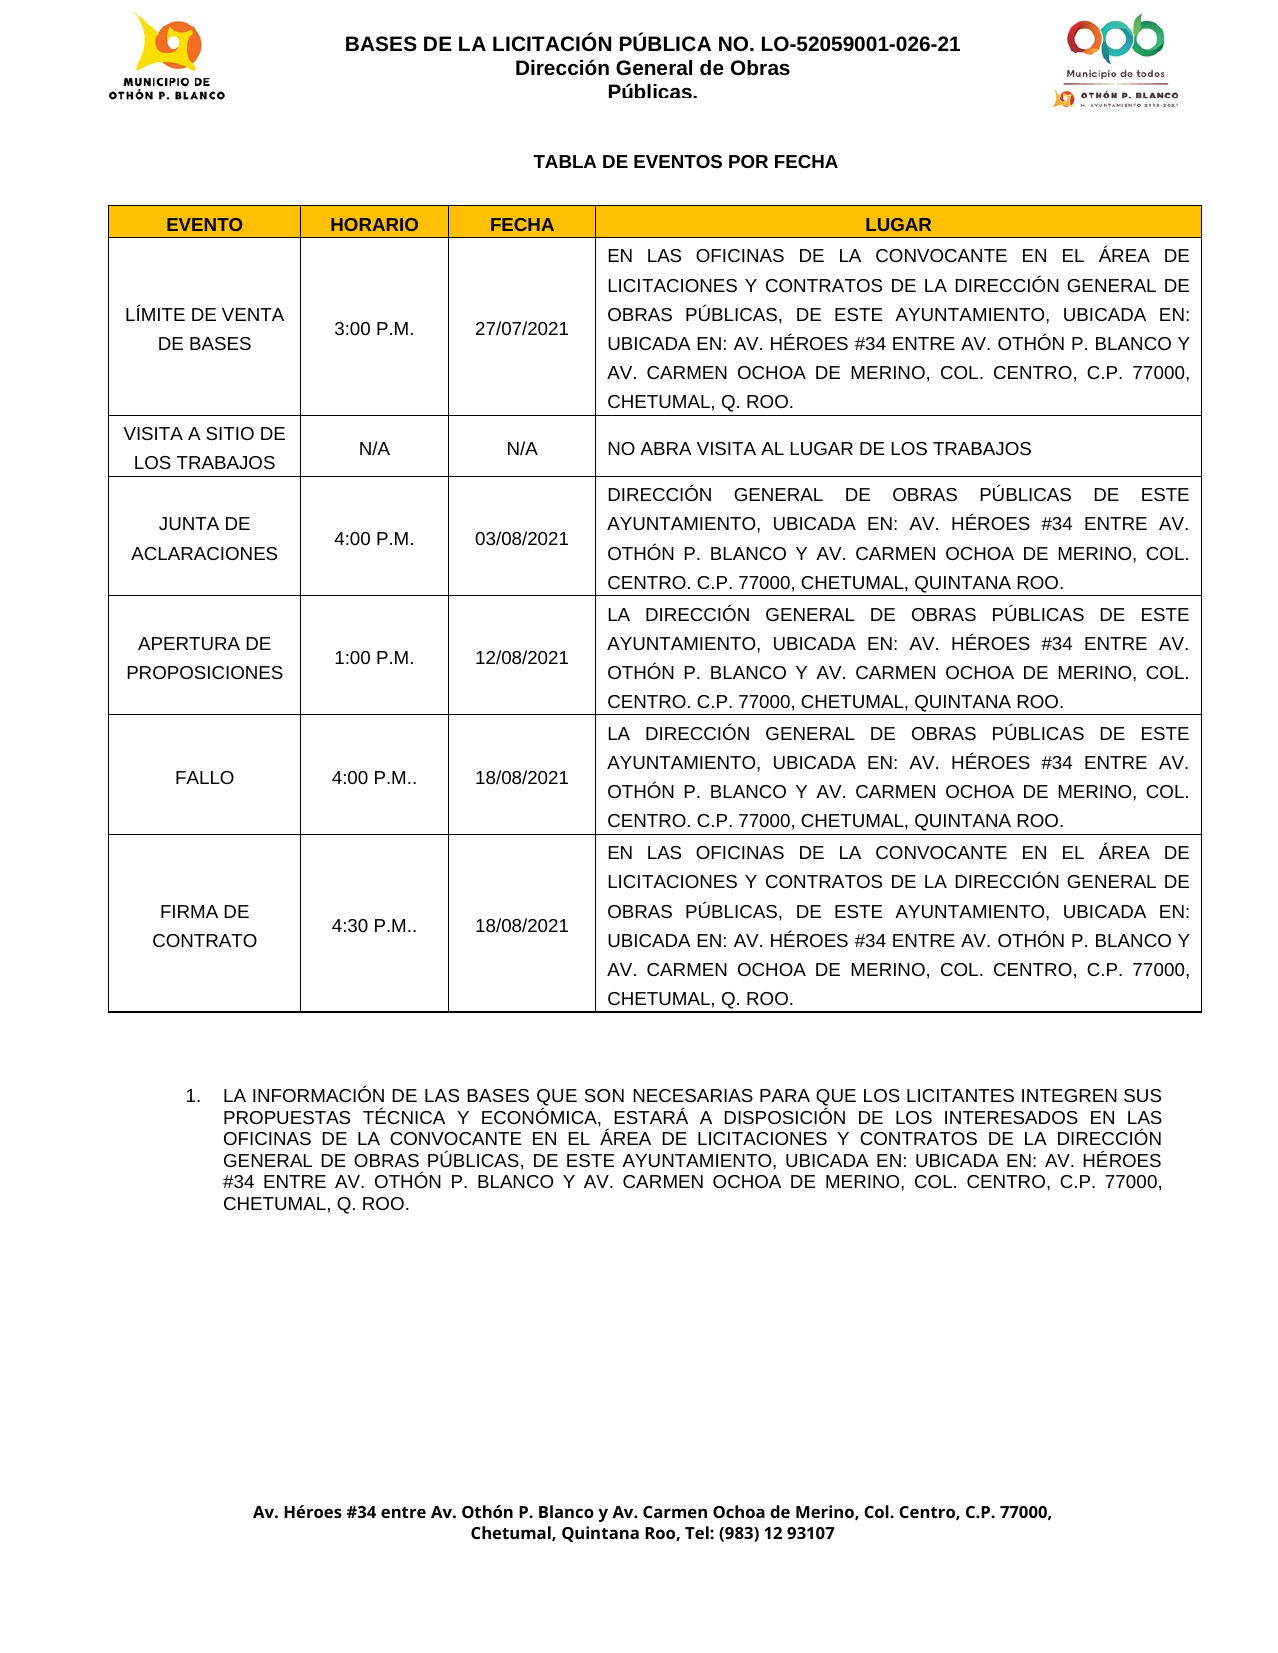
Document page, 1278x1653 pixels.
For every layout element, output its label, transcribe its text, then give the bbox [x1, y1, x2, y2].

list LA INFORMACIÓN DE LAS BASES QUE SON NECESARIAS PARA QUE LOS LICITANTES INTEGREN SUS PROPUESTAS TÉCNICA Y ECONÓMICA, ESTARÁ A DISPOSICIÓN DE LOS INTERESADOS EN LAS OFICINAS DE LA CONVOCANTE EN EL ÁREA DE LICITACIONES Y CONTRATOS DE LA DIRECCIÓN GENERAL DE OBRAS PÚBLICAS, DE ESTE AYUNTAMIENTO, UBICADA EN: UBICADA EN: AV. HÉROES #34 ENTRE AV. OTHÓN P. BLANCO Y AV. CARMEN OCHOA DE MERINO, COL. CENTRO, C.P. 77000, CHETUMAL, Q. ROO. [185, 1085, 1162, 1214]
table_cell FALLO [109, 715, 300, 834]
table_cell LA DIRECCIÓN GENERAL DE OBRAS PÚBLICAS DE ESTE AYUNTAMIENTO, UBICADA EN: AV. HÉROES #34 ENTRE AV. OTHÓN P. BLANCO Y AV. CARMEN OCHOA DE MERINO, COL. CENTRO. C.P. 77000, CHETUMAL, QUINTANA ROO. [596, 596, 1201, 714]
table_cell 4:30 P.M.. [301, 835, 448, 1011]
picture [104, 0, 237, 114]
table_cell 12/08/2021 [449, 596, 595, 714]
table_cell LÍMITE DE VENTA DE BASES [109, 238, 300, 414]
table_header EVENTO [109, 206, 300, 237]
table_cell 4:00 P.M. [301, 477, 448, 595]
table_cell JUNTA DE ACLARACIONES [109, 477, 300, 595]
table_cell 4:00 P.M.. [301, 715, 448, 834]
table_cell EN LAS OFICINAS DE LA CONVOCANTE EN EL ÁREA DE LICITACIONES Y CONTRATOS DE LA DIRECCIÓN GENERAL DE OBRAS PÚBLICAS, DE ESTE AYUNTAMIENTO, UBICADA EN: UBICADA EN: AV. HÉROES #34 ENTRE AV. OTHÓN P. BLANCO Y AV. CARMEN OCHOA DE MERINO, COL. CENTRO, C.P. 77000, CHETUMAL, Q. ROO. [596, 238, 1201, 414]
table_header HORARIO [301, 206, 448, 237]
table_cell VISITA A SITIO DE LOS TRABAJOS [109, 416, 300, 476]
table_cell 18/08/2021 [449, 715, 595, 834]
table_header LUGAR [596, 206, 1201, 237]
table_cell DIRECCIÓN GENERAL DE OBRAS PÚBLICAS DE ESTE AYUNTAMIENTO, UBICADA EN: AV. HÉROES #34 ENTRE AV. OTHÓN P. BLANCO Y AV. CARMEN OCHOA DE MERINO, COL. CENTRO. C.P. 77000, CHETUMAL, QUINTANA ROO. [596, 477, 1201, 595]
table_cell NO ABRA VISITA AL LUGAR DE LOS TRABAJOS [596, 416, 1201, 476]
table_cell 1:00 P.M. [301, 596, 448, 714]
table_cell EN LAS OFICINAS DE LA CONVOCANTE EN EL ÁREA DE LICITACIONES Y CONTRATOS DE LA DIRECCIÓN GENERAL DE OBRAS PÚBLICAS, DE ESTE AYUNTAMIENTO, UBICADA EN: UBICADA EN: AV. HÉROES #34 ENTRE AV. OTHÓN P. BLANCO Y AV. CARMEN OCHOA DE MERINO, COL. CENTRO, C.P. 77000, CHETUMAL, Q. ROO. [596, 835, 1201, 1011]
table_cell APERTURA DE PROPOSICIONES [109, 596, 300, 714]
table_header FECHA [449, 206, 595, 237]
table_cell 03/08/2021 [449, 477, 595, 595]
table_cell 3:00 P.M. [301, 238, 448, 414]
picture [1049, 13, 1192, 113]
table_cell LA DIRECCIÓN GENERAL DE OBRAS PÚBLICAS DE ESTE AYUNTAMIENTO, UBICADA EN: AV. HÉROES #34 ENTRE AV. OTHÓN P. BLANCO Y AV. CARMEN OCHOA DE MERINO, COL. CENTRO. C.P. 77000, CHETUMAL, QUINTANA ROO. [596, 715, 1201, 834]
table_cell N/A [449, 416, 595, 476]
table_cell FIRMA DE CONTRATO [109, 835, 300, 1011]
table_cell 27/07/2021 [449, 238, 595, 414]
table_cell N/A [301, 416, 448, 476]
text TABLA DE EVENTOS POR FECHA [167, 145, 1204, 174]
table_cell 18/08/2021 [449, 835, 595, 1011]
